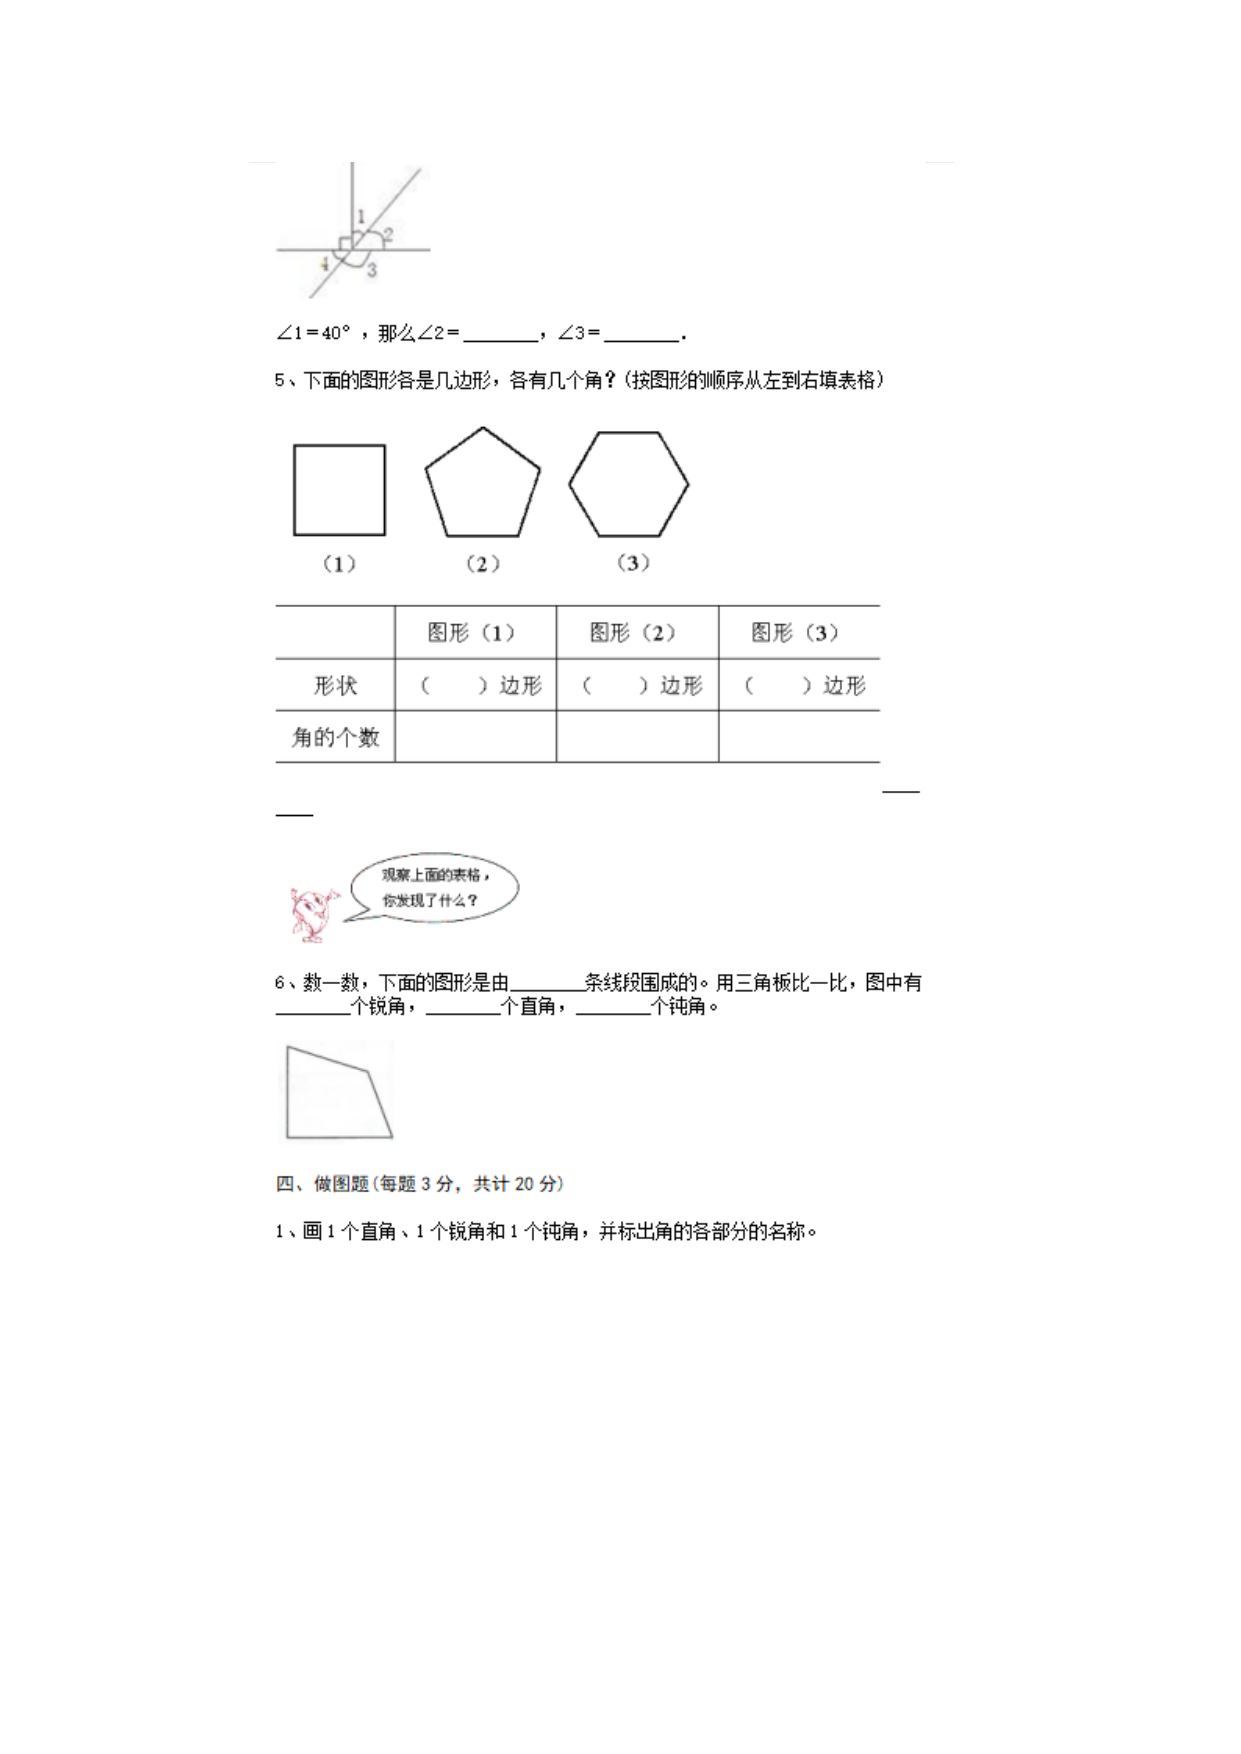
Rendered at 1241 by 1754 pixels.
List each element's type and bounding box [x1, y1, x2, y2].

picture [237, 162, 1003, 1250]
